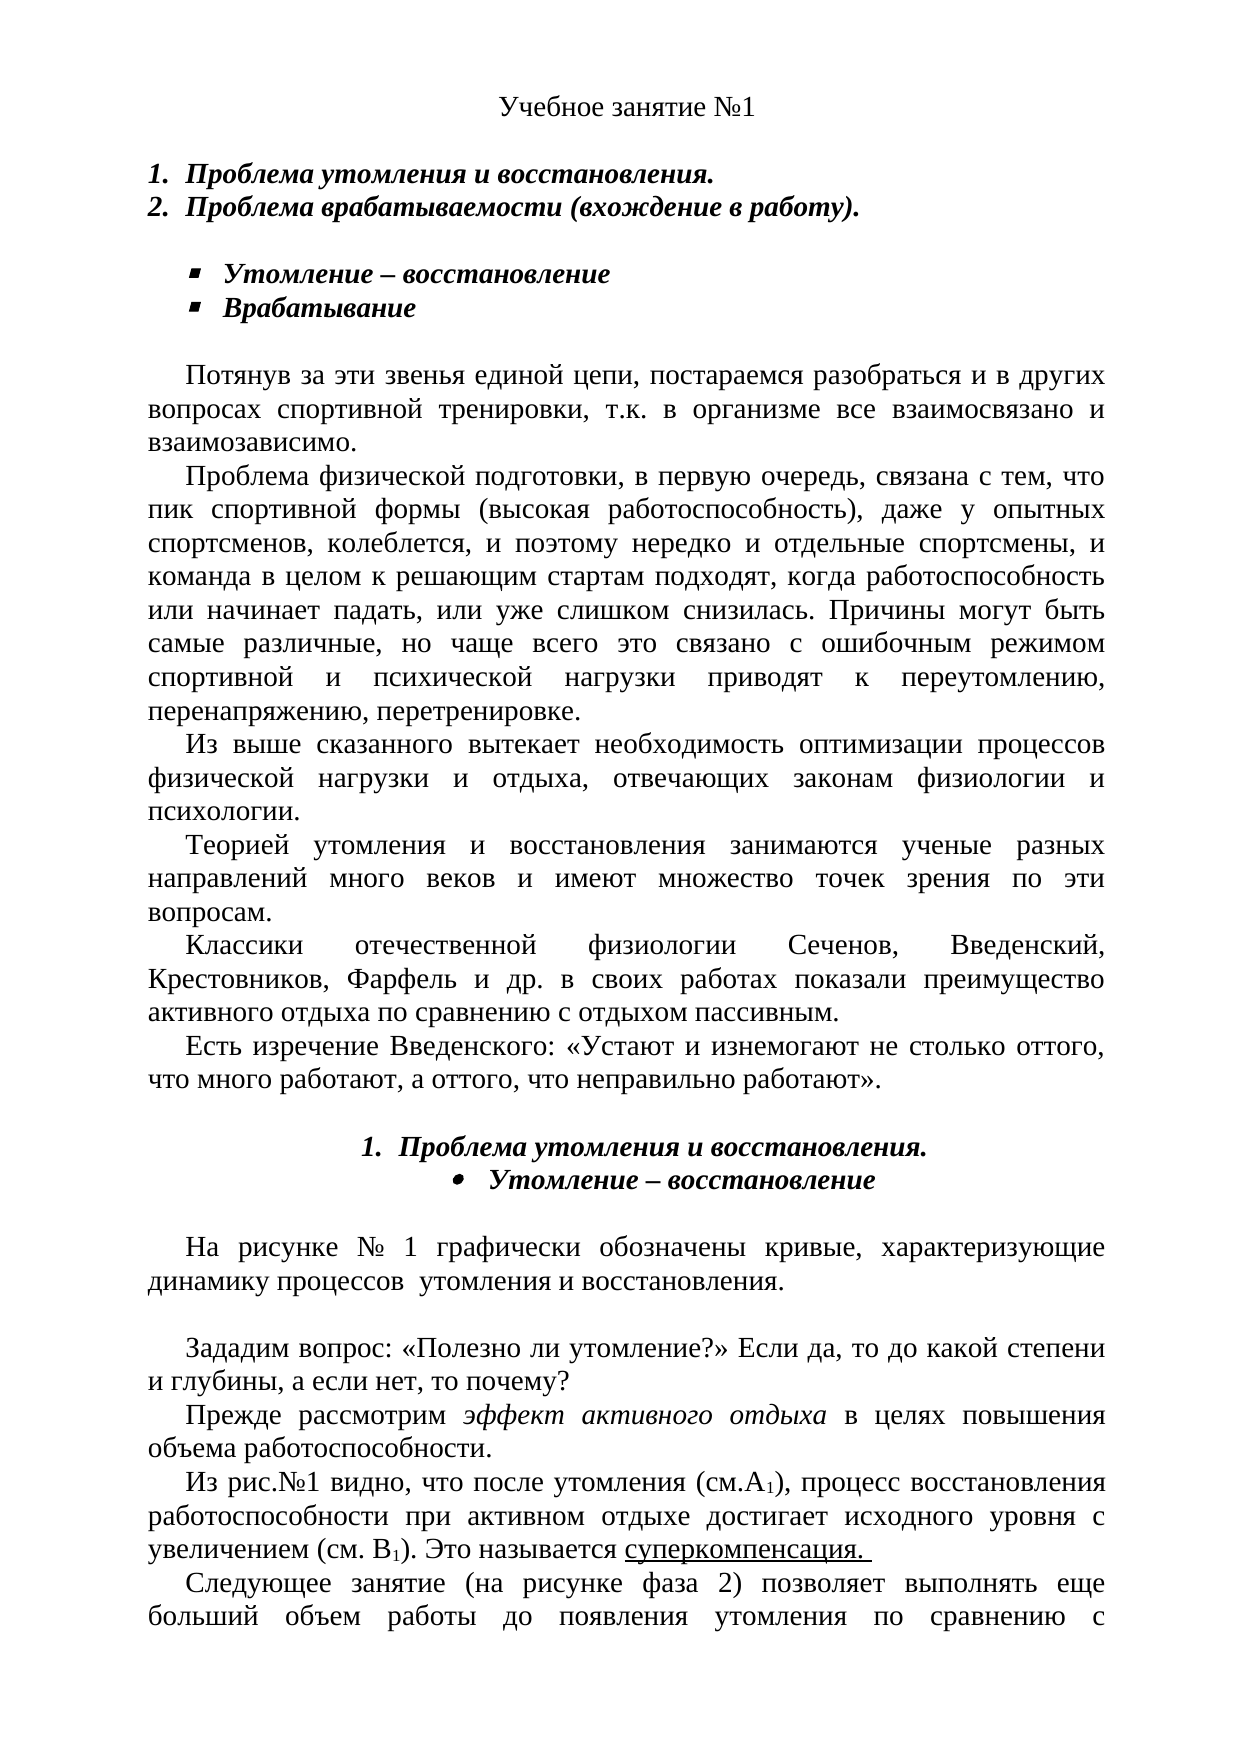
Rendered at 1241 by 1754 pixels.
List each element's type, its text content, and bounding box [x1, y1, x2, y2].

text Потянув за эти звенья единой цепи, постараемся разобраться и в других вопросах спортивной тренировки, т.к. в организме все взаимосвязано и взаимозависимо. [148, 357, 1106, 458]
list Утомление – восстановление [223, 1162, 1106, 1196]
text Теорией утомления и восстановления занимаются ученые разных направлений много веков и имеют множество точек зрения по эти вопросам. [148, 827, 1106, 927]
list Врабатывание [185, 290, 1106, 324]
text Прежде рассмотрим эффект активного отдыха в целях повышения объема работоспособности. [148, 1397, 1106, 1464]
list Утомление – восстановление [185, 256, 1106, 290]
list Проблема утомления и восстановления. [185, 1129, 1106, 1162]
text Проблема физической подготовки, в первую очередь, связана с тем, что пик спортивной формы (высокая работоспособность), даже у опытных спортсменов, колеблется, и поэтому нередко и отдельные спортсмены, и команда в целом к решающим стартам подходят, когда работоспособность или начинает падать, или уже слишком снизилась. Причины могут быть самые различные, но чаще всего это связано с ошибочным режимом спортивной и психической нагрузки приводят к переутомлению, перенапряжению, перетренировке. [148, 458, 1106, 726]
title Учебное занятие №1 [148, 89, 1106, 122]
text Из выше сказанного вытекает необходимость оптимизации процессов физической нагрузки и отдыха, отвечающих законам физиологии и психологии. [148, 726, 1106, 827]
text На рисунке № 1 графически обозначены кривые, характеризующие динамику процессов утомления и восстановления. [148, 1229, 1106, 1296]
text Из рис.№1 видно, что после утомления (см.А1), процесс восстановления работоспособности при активном отдыхе достигает исходного уровня с увеличением (см. В1). Это называется суперкомпенсация. [148, 1464, 1106, 1565]
list Проблема утомления и восстановления. [148, 156, 1106, 189]
text Классики отечественной физиологии Сеченов, Введенский, Крестовников, Фарфель и др. в своих работах показали преимущество активного отдыха по сравнению с отдыхом пассивным. [148, 927, 1106, 1028]
list Проблема врабатываемости (вхождение в работу). [148, 189, 1106, 223]
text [148, 1565, 1106, 1632]
text Есть изречение Введенского: «Устают и изнемогают не столько оттого, что много работают, а оттого, что неправильно работают». [148, 1028, 1106, 1095]
text Зададим вопрос: «Полезно ли утомление?» Если да, то до какой степени и глубины, а если нет, то почему? [148, 1330, 1106, 1397]
